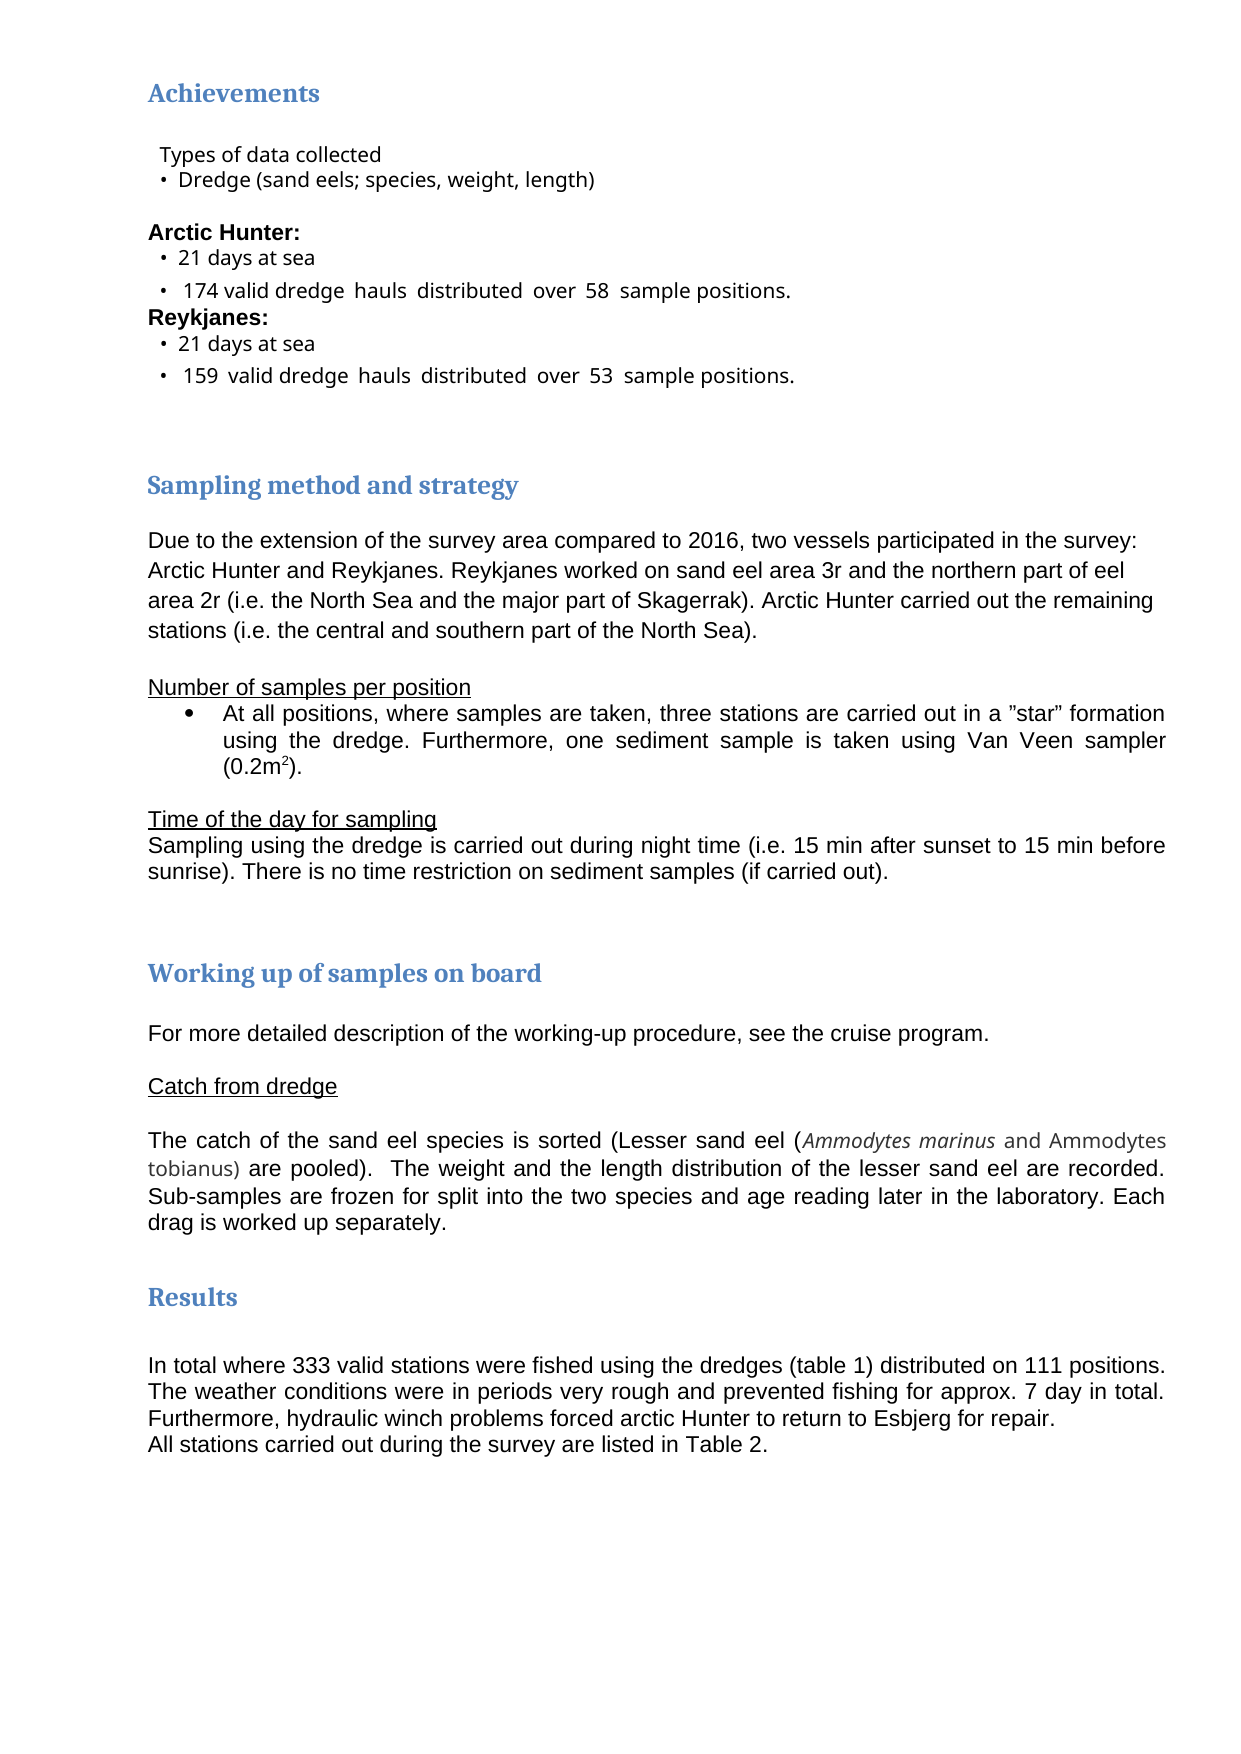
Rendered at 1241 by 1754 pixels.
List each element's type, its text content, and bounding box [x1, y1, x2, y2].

list At all positions, where samples are taken, three stations are carried out in a ”star” formation using the dredge. Furthermore, one sediment sample is taken using Van Veen sampler (0.2m2). [185, 700, 1167, 779]
list All stations carried out during the survey are listed in Table 2. [148, 1431, 1167, 1457]
list 21 days at sea [159, 246, 1167, 271]
text Reykjanes: [148, 304, 1167, 331]
list For more detailed description of the working-up procedure, see the cruise program. [148, 1020, 1167, 1047]
subtitle Sampling method and strategy [148, 470, 1167, 501]
list Dredge (sand eels; species, weight, length) [159, 168, 1167, 193]
subtitle Due to the extension of the survey area compared to 2016, two vessels participated in the survey: Arctic Hunter and Reykjanes. Reykjanes worked on sand eel area 3r and the northern part of eel area 2r (i.e. the North Sea and the major part of Skagerrak). Arctic Hunter carried out the remaining stations (i.e. the central and southern part of the North Sea). [148, 527, 1167, 644]
subtitle Working up of samples on board [148, 958, 1167, 989]
text Types of data collected [159, 142, 1167, 168]
text Number of samples per position [148, 674, 1167, 700]
list 174 valid dredge hauls distributed over 58 sample positions. [159, 276, 1154, 304]
text Catch from dredge [148, 1073, 1167, 1099]
text Time of the day for sampling [148, 806, 1167, 832]
list In total where 333 valid stations were fished using the dredges (table 1) distributed on 111 positions. The weather conditions were in periods very rough and prevented fishing for approx. 7 day in total. Furthermore, hydraulic winch problems forced arctic Hunter to return to Esbjerg for repair. [148, 1352, 1167, 1431]
list 21 days at sea [159, 331, 1167, 356]
list 159 valid dredge hauls distributed over 53 sample positions. [159, 361, 1154, 389]
text Arctic Hunter: [148, 219, 1167, 246]
list The catch of the sand eel species is sorted (Lesser sand eel (Ammodytes marinus and Ammodytes tobianus) are pooled). The weight and the length distribution of the lesser sand eel are recorded. Sub-samples are frozen for split into the two species and age reading later in the laboratory. Each drag is worked up separately. [148, 1126, 1167, 1235]
text Sampling using the dredge is carried out during night time (i.e. 15 min after sunset to 15 min before sunrise). There is no time restriction on sediment samples (if carried out). [148, 832, 1167, 885]
subtitle Results [148, 1282, 1167, 1314]
subtitle Achievements [148, 78, 1167, 109]
